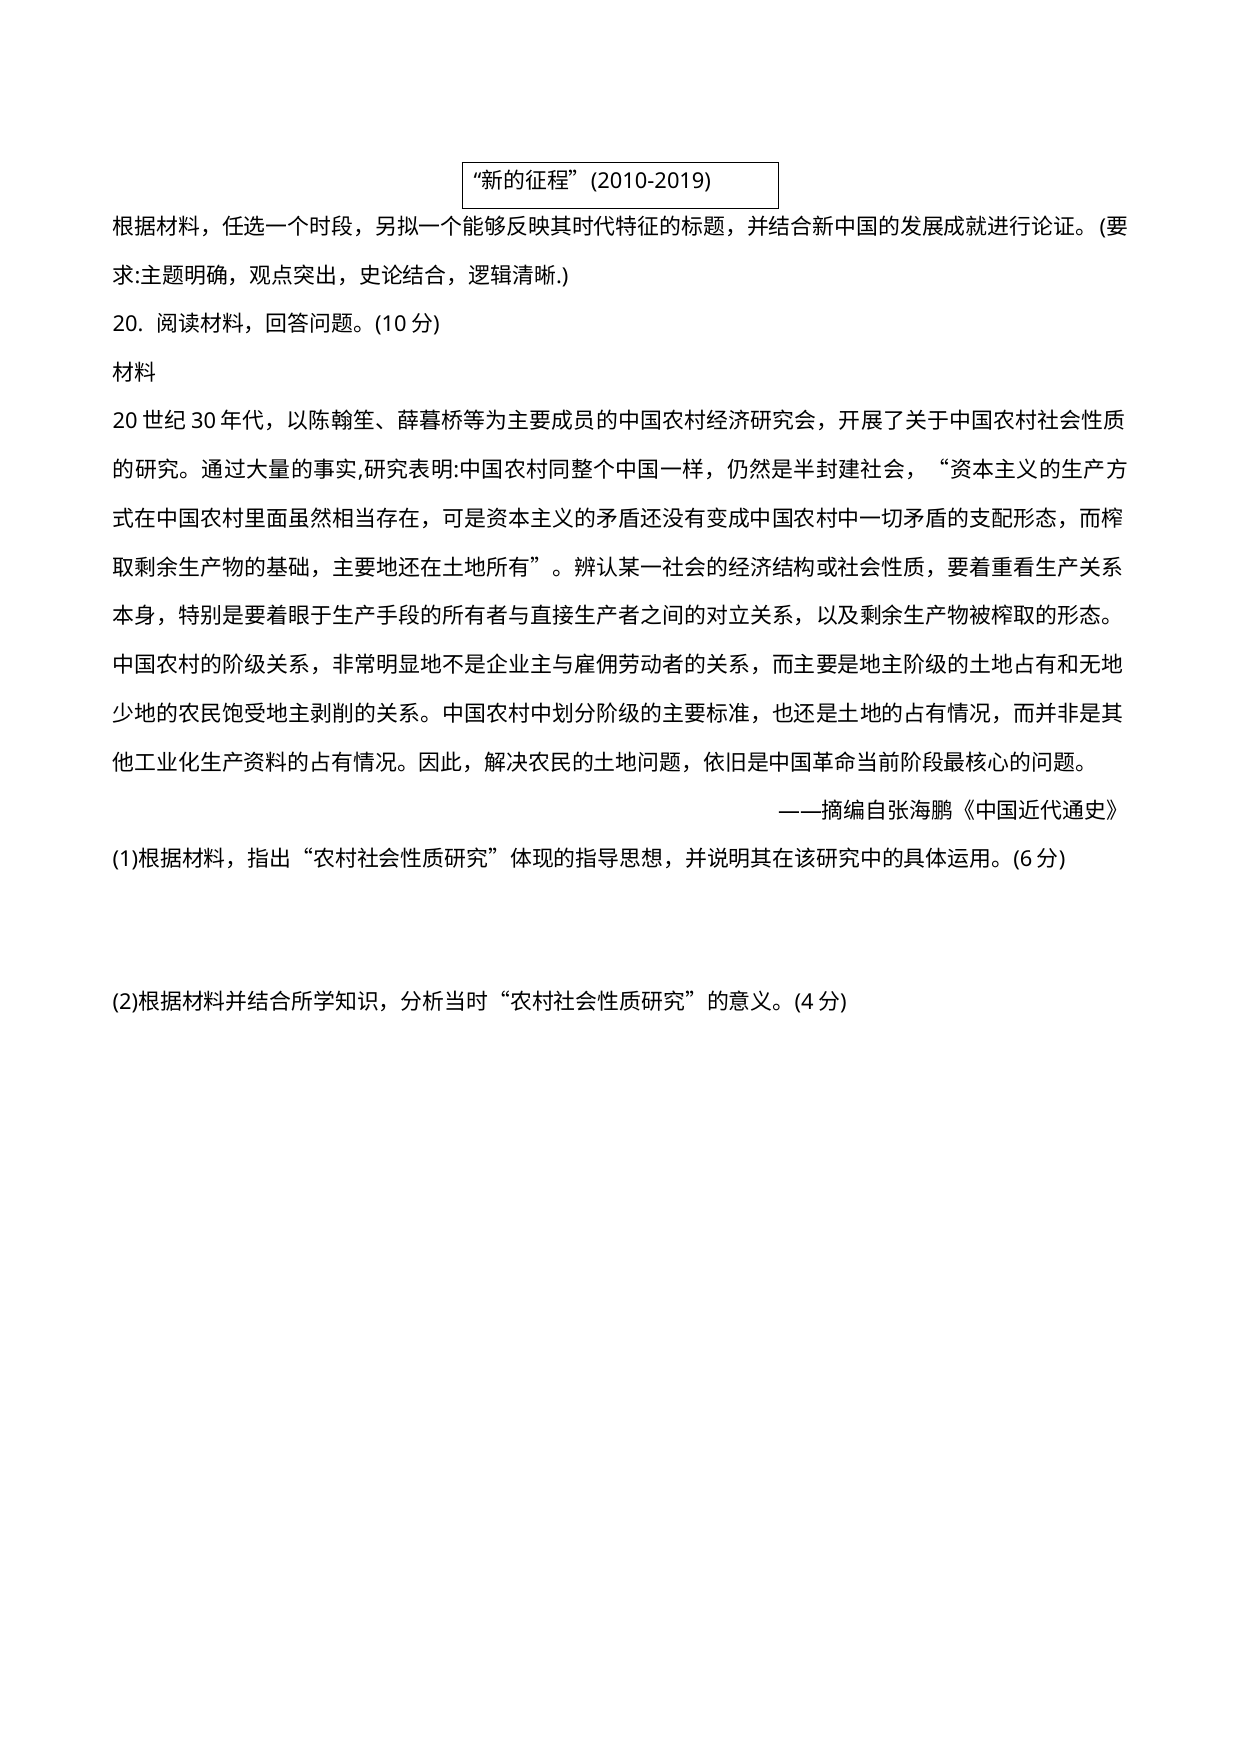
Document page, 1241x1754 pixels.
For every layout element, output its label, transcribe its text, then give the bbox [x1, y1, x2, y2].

list 材料 [112, 354, 1128, 387]
list 20世纪30年代，以陈翰笙、薛暮桥等为主要成员的中国农村经济研究会，开展了关于中国农村社会性质的研究。通过大量的事实,研究表明:中国农村同整个中国一样，仍然是半封建社会，“资本主义的生产方式在中国农村里面虽然相当存在，可是资本主义的矛盾还没有变成中国农村中一切矛盾的支配形态，而榨取剩余生产物的基础，主要地还在土地所有”。辨认某一社会的经济结构或社会性质，要着重看生产关系本身，特别是要着眼于生产手段的所有者与直接生产者之间的对立关系，以及剩余生产物被榨取的形态。中国农村的阶级关系，非常明显地不是企业主与雇佣劳动者的关系，而主要是地主阶级的土地占有和无地少地的农民饱受地主剥削的关系。中国农村中划分阶级的主要标准，也还是土地的占有情况，而并非是其他工业化生产资料的占有情况。因此，解决农民的土地问题，依旧是中国革命当前阶段最核心的问题。 [112, 403, 1128, 777]
table_cell “新的征程”(2010-2019) [463, 163, 778, 208]
text 根据材料，任选一个时段，另拟一个能够反映其时代特征的标题，并结合新中国的发展成就进行论证。(要求:主题明确，观点突出，史论结合，逻辑清晰.) [112, 209, 1128, 290]
text (2)根据材料并结合所学知识，分析当时“农村社会性质研究”的意义。(4分) [112, 984, 1128, 1016]
list ——摘编自张海鹏《中国近代通史》 [112, 792, 1128, 825]
list 阅读材料，回答问题。(10分) [112, 306, 1128, 339]
list (1)根据材料，指出“农村社会性质研究”体现的指导思想，并说明其在该研究中的具体运用。(6分) [112, 841, 1128, 873]
